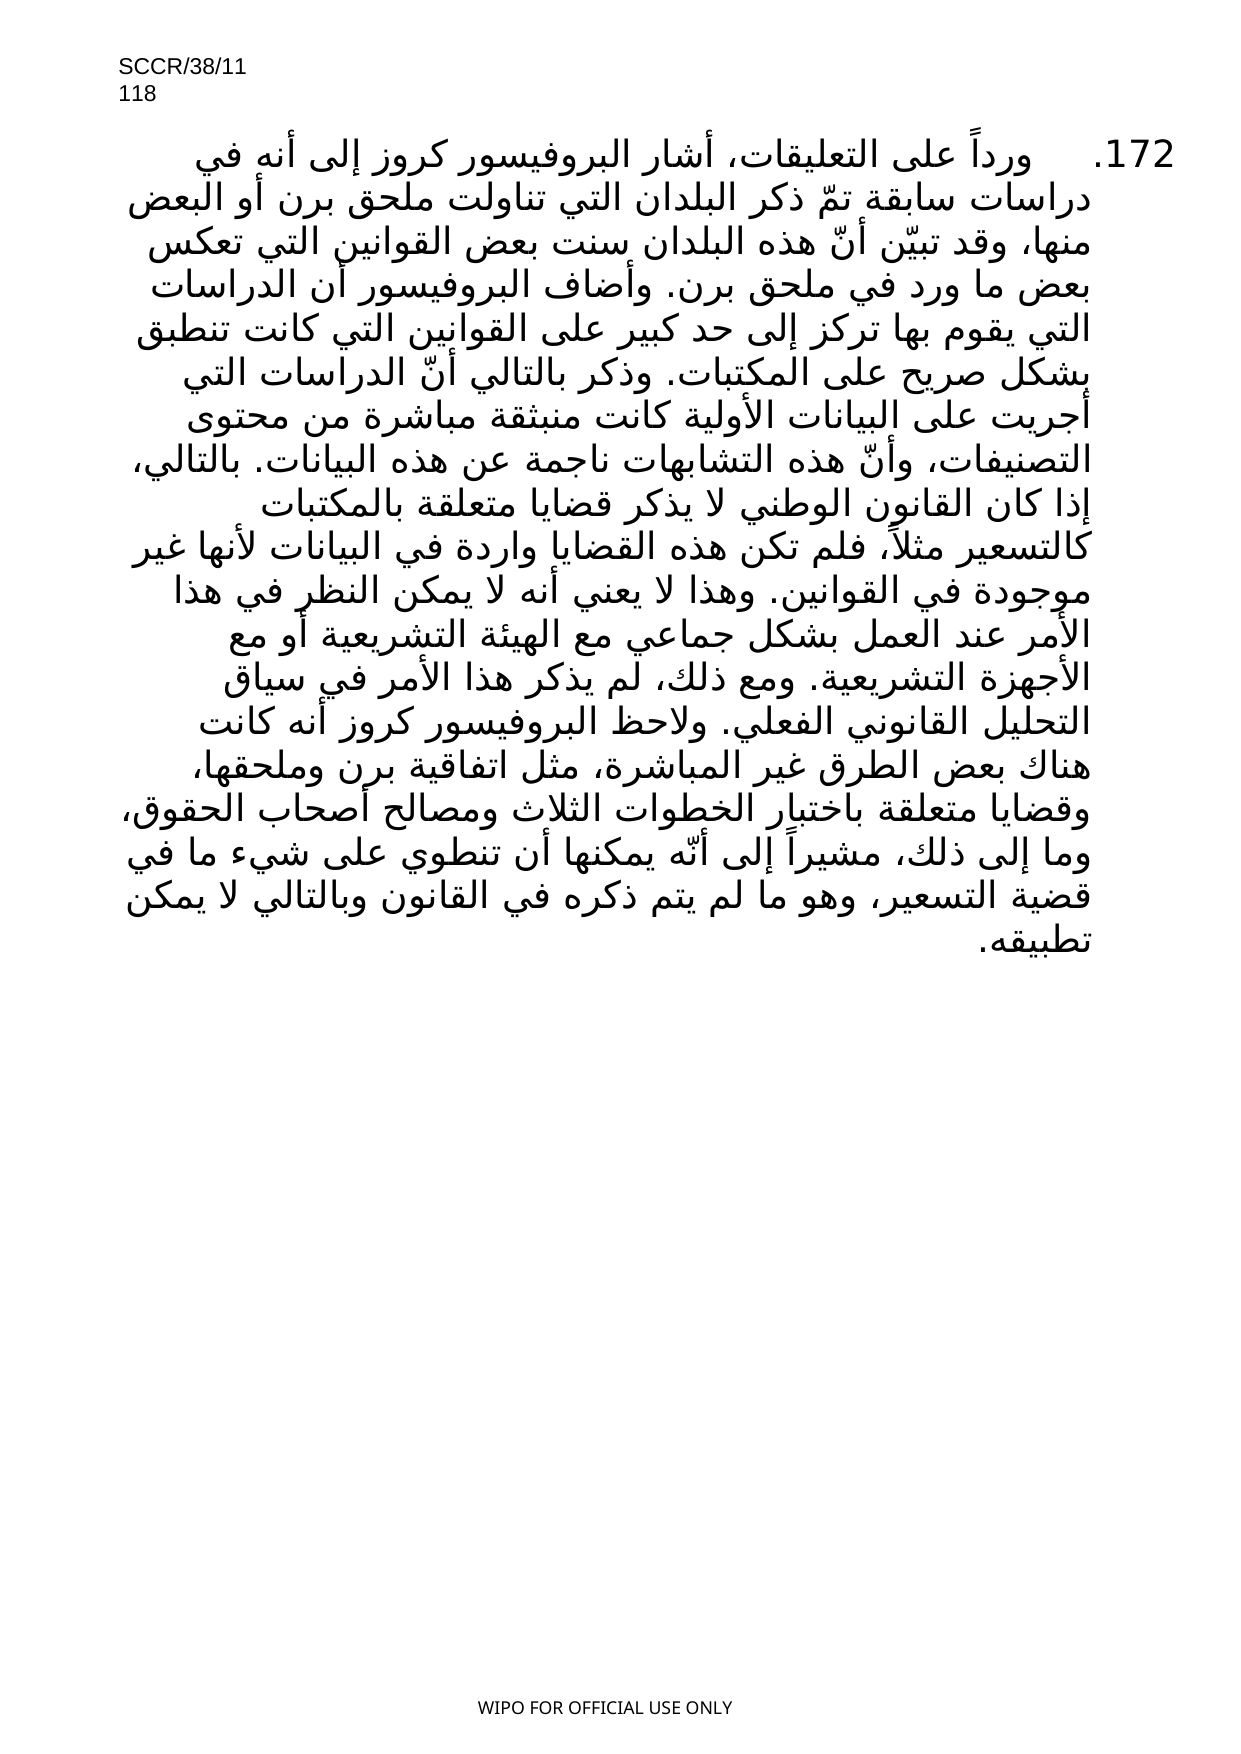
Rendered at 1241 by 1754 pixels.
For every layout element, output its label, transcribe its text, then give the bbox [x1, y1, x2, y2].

list ورداً على التعليقات، أشار البروفيسور كروز إلى أنه في دراسات سابقة تمّ ذكر البلدان التي تناولت ملحق برن أو البعض منها، وقد تبيّن أنّ هذه البلدان سنت بعض القوانين التي تعكس بعض ما ورد في ملحق برن. وأضاف البروفيسور أن الدراسات التي يقوم بها تركز إلى حد كبير على القوانين التي كانت تنطبق بشكل صريح على المكتبات. وذكر بالتالي أنّ الدراسات التي أجريت على البيانات الأولية كانت منبثقة مباشرة من محتوى التصنيفات، وأنّ هذه التشابهات ناجمة عن هذه البيانات. بالتالي، إذا كان القانون الوطني لا يذكر قضايا متعلقة بالمكتبات كالتسعير مثلاً، فلم تكن هذه القضايا واردة في البيانات لأنها غير موجودة في القوانين. وهذا لا يعني أنه لا يمكن النظر في هذا الأمر عند العمل بشكل جماعي مع الهيئة التشريعية أو مع الأجهزة التشريعية. ومع ذلك، لم يذكر هذا الأمر في سياق التحليل القانوني الفعلي. ولاحظ البروفيسور كروز أنه كانت هناك بعض الطرق غير المباشرة، مثل اتفاقية برن وملحقها، وقضايا متعلقة باختبار الخطوات الثلاث ومصالح أصحاب الحقوق، وما إلى ذلك، مشيراً إلى أنّه يمكنها أن تنطوي على شيء ما في قضية التسعير، وهو ما لم يتم ذكره في القانون وبالتالي لا يمكن تطبيقه. [118, 132, 1092, 961]
